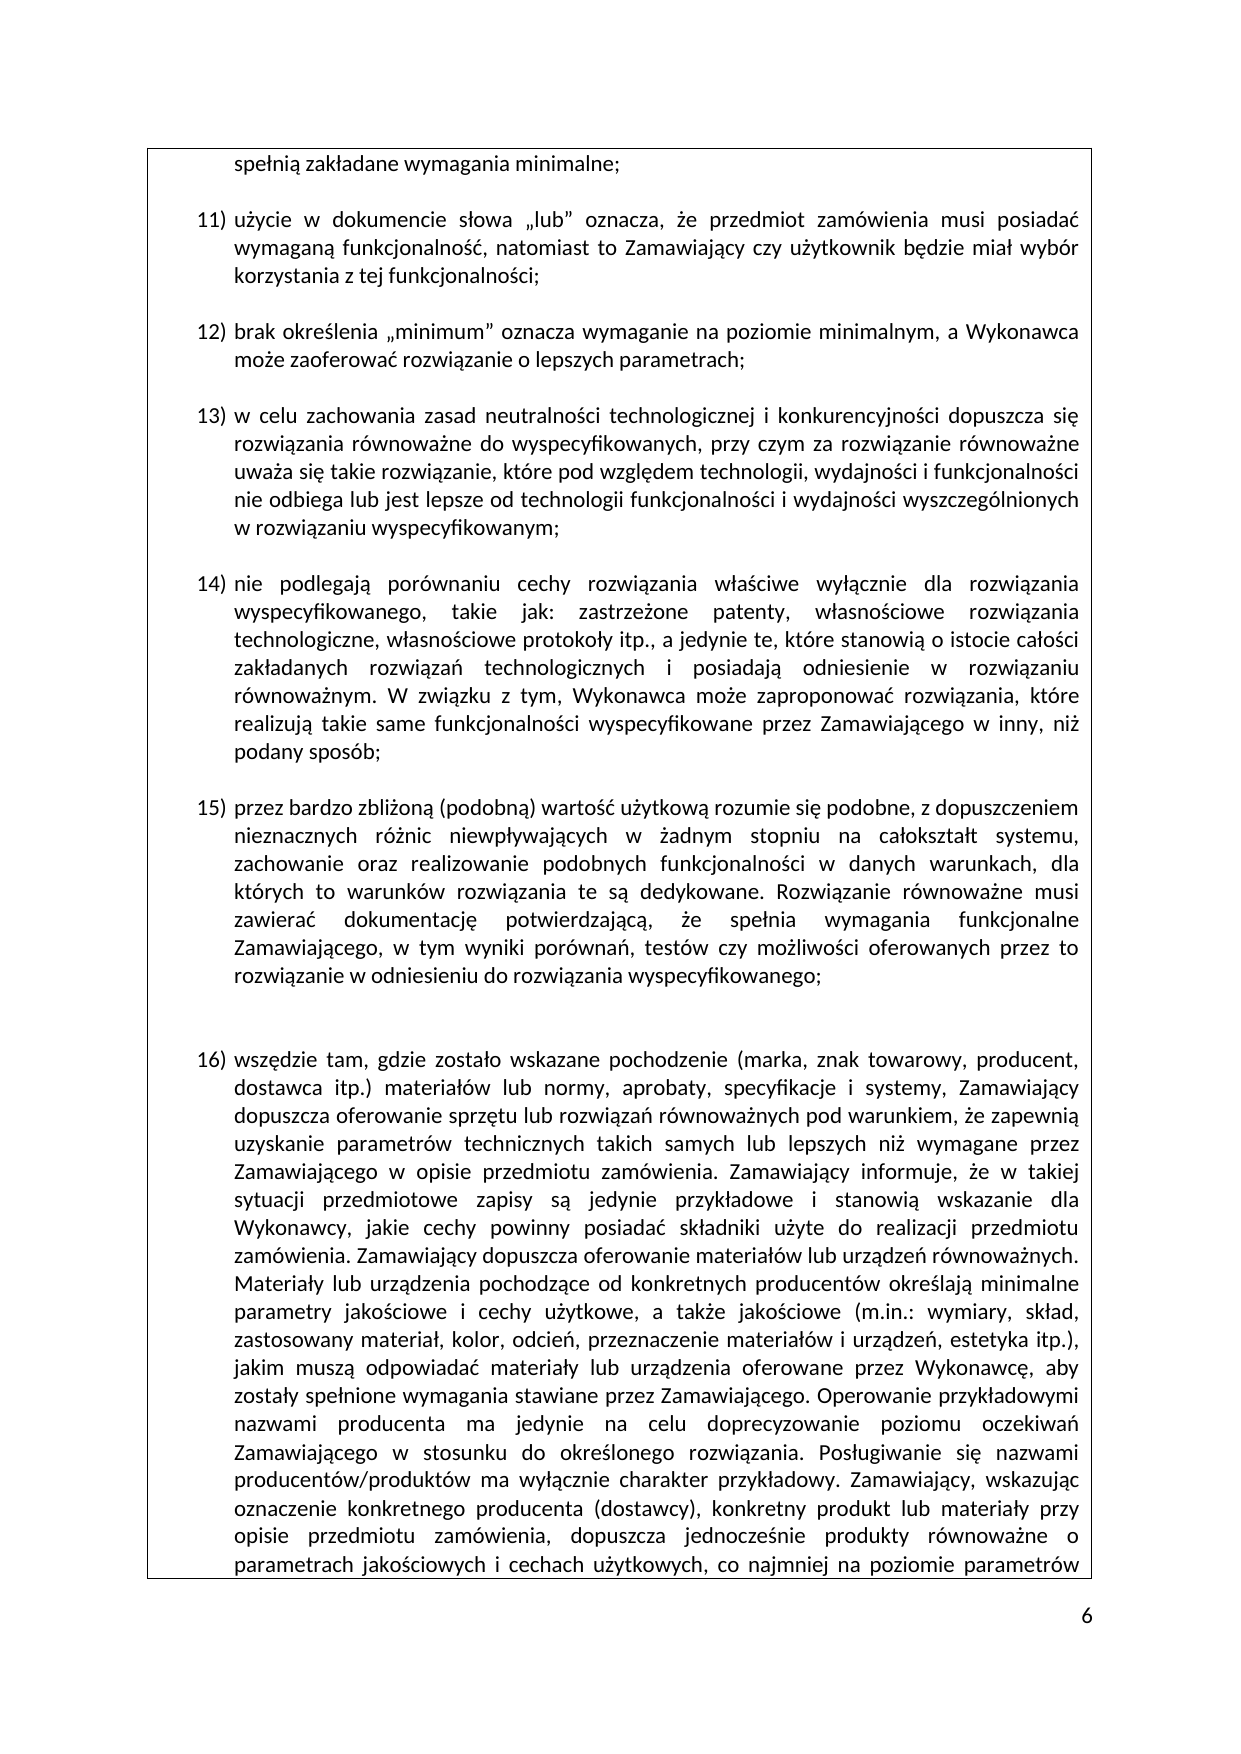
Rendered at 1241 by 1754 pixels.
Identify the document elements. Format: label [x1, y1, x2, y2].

table_cell [148, 149, 1091, 1578]
